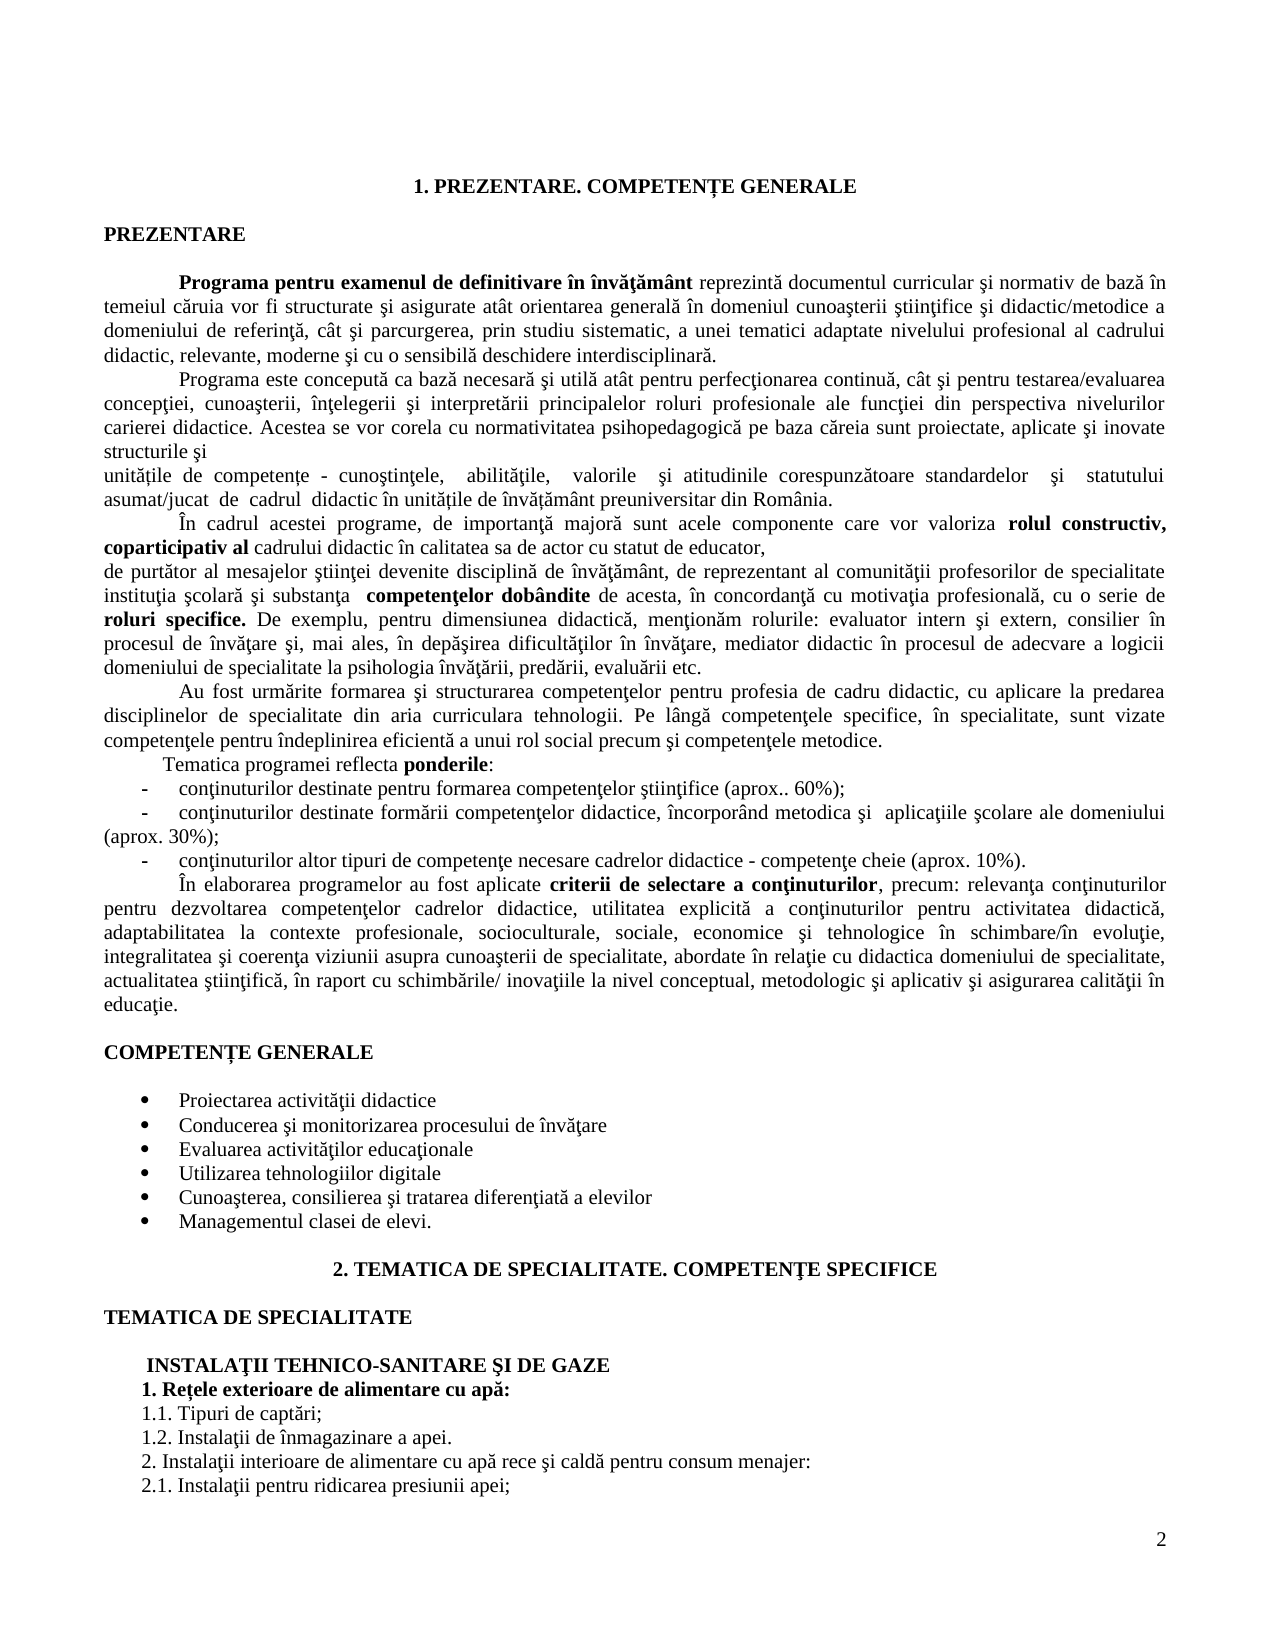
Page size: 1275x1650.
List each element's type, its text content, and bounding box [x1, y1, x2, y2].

list conţinuturilor destinate formării competenţelor didactice, încorporând metodica şi aplicaţiile şcolare ale domeniului (aprox. 30%); [103, 800, 1167, 848]
text 1.1. Tipuri de captări; [103, 1401, 1167, 1425]
subtitle Proiectarea activităţii didactice [141, 1088, 1167, 1112]
text 2. Instalaţii interioare de alimentare cu apă rece şi caldă pentru consum menajer: [103, 1449, 1167, 1473]
text unitățile de competențe - cunoştinţele, abilităţile, valorile şi atitudinile corespunzătoare standardelor şi statutului asumat/jucat de cadrul didactic în unitățile de învățământ preuniversitar din România. [103, 463, 1167, 511]
text Programa este concepută ca bază necesară şi utilă atât pentru perfecţionarea continuă, cât şi pentru testarea/evaluarea concepţiei, cunoaşterii, înţelegerii şi interpretării principalelor roluri profesionale ale funcţiei din perspectiva nivelurilor carierei didactice. Acestea se vor corela cu normativitatea psihopedagogică pe baza căreia sunt proiectate, aplicate şi inovate structurile şi [103, 367, 1167, 463]
text Au fost urmărite formarea şi structurarea competenţelor pentru profesia de cadru didactic, cu aplicare la predarea disciplinelor de specialitate din aria curriculara tehnologii. Pe lângă competenţele specifice, în specialitate, sunt vizate competenţele pentru îndeplinirea eficientă a unui rol social precum şi competenţele metodice. [103, 679, 1167, 752]
text Tematica programei reflecta ponderile: [103, 752, 1167, 776]
text PREZENTARE [103, 222, 1167, 246]
subtitle Cunoaşterea, consilierea şi tratarea diferenţiată a elevilor [141, 1185, 1167, 1209]
text 1. PREZENTARE. COMPETENȚE GENERALE [103, 174, 1167, 198]
subtitle Managementul clasei de elevi. [141, 1209, 1167, 1233]
subtitle Conducerea şi monitorizarea procesului de învăţare [141, 1112, 1167, 1137]
text În cadrul acestei programe, de importanţă majoră sunt acele componente care vor valoriza rolul constructiv, coparticipativ al cadrului didactic în calitatea sa de actor cu statut de educator, [103, 511, 1167, 559]
subtitle Utilizarea tehnologiilor digitale [141, 1161, 1167, 1185]
text COMPETENȚE GENERALE [103, 1040, 1167, 1064]
text de purtător al mesajelor ştiinţei devenite disciplină de învăţământ, de reprezentant al comunităţii profesorilor de specialitate instituţia şcolară şi substanţa competenţelor dobândite de acesta, în concordanţă cu motivaţia profesională, cu o serie de roluri specifice. De exemplu, pentru dimensiunea didactică, menţionăm rolurile: evaluator intern şi extern, consilier în procesul de învăţare şi, mai ales, în depăşirea dificultăţilor în învăţare, mediator didactic în procesul de adecvare a logicii domeniului de specialitate la psihologia învăţării, predării, evaluării etc. [103, 559, 1167, 679]
text Programa pentru examenul de definitivare în învăţământ reprezintă documentul curricular şi normativ de bază în temeiul căruia vor fi structurate şi asigurate atât orientarea generală în domeniul cunoaşterii ştiinţifice şi didactic/metodice a domeniului de referinţă, cât şi parcurgerea, prin studiu sistematic, a unei tematici adaptate nivelului profesional al cadrului didactic, relevante, moderne şi cu o sensibilă deschidere interdisciplinară. [103, 270, 1167, 367]
text TEMATICA DE SPECIALITATE [103, 1305, 1167, 1329]
list conţinuturilor destinate pentru formarea competenţelor ştiinţifice (aprox.. 60%); [141, 776, 1167, 800]
subtitle INSTALAŢII TEHNICO-SANITARE ŞI DE GAZE [103, 1353, 1167, 1377]
text 1.2. Instalaţii de înmagazinare a apei. [103, 1425, 1167, 1449]
text În elaborarea programelor au fost aplicate criterii de selectare a conţinuturilor, precum: relevanţa conţinuturilor pentru dezvoltarea competenţelor cadrelor didactice, utilitatea explicită a conţinuturilor pentru activitatea didactică, adaptabilitatea la contexte profesionale, socioculturale, sociale, economice şi tehnologice în schimbare/în evoluţie, integralitatea şi coerenţa viziunii asupra cunoaşterii de specialitate, abordate în relaţie cu didactica domeniului de specialitate, actualitatea ştiinţifică, în raport cu schimbările/ inovaţiile la nivel conceptual, metodologic şi aplicativ şi asigurarea calităţii în educaţie. [103, 872, 1167, 1016]
subtitle 1. Rețele exterioare de alimentare cu apă: [103, 1377, 1167, 1401]
text 2.1. Instalaţii pentru ridicarea presiunii apei; [103, 1473, 1167, 1497]
list conţinuturilor altor tipuri de competenţe necesare cadrelor didactice - competenţe cheie (aprox. 10%). [103, 848, 1167, 872]
text 2. TEMATICA DE SPECIALITATE. COMPETENŢE SPECIFICE [103, 1257, 1167, 1281]
subtitle Evaluarea activităţilor educaţionale [141, 1137, 1167, 1161]
